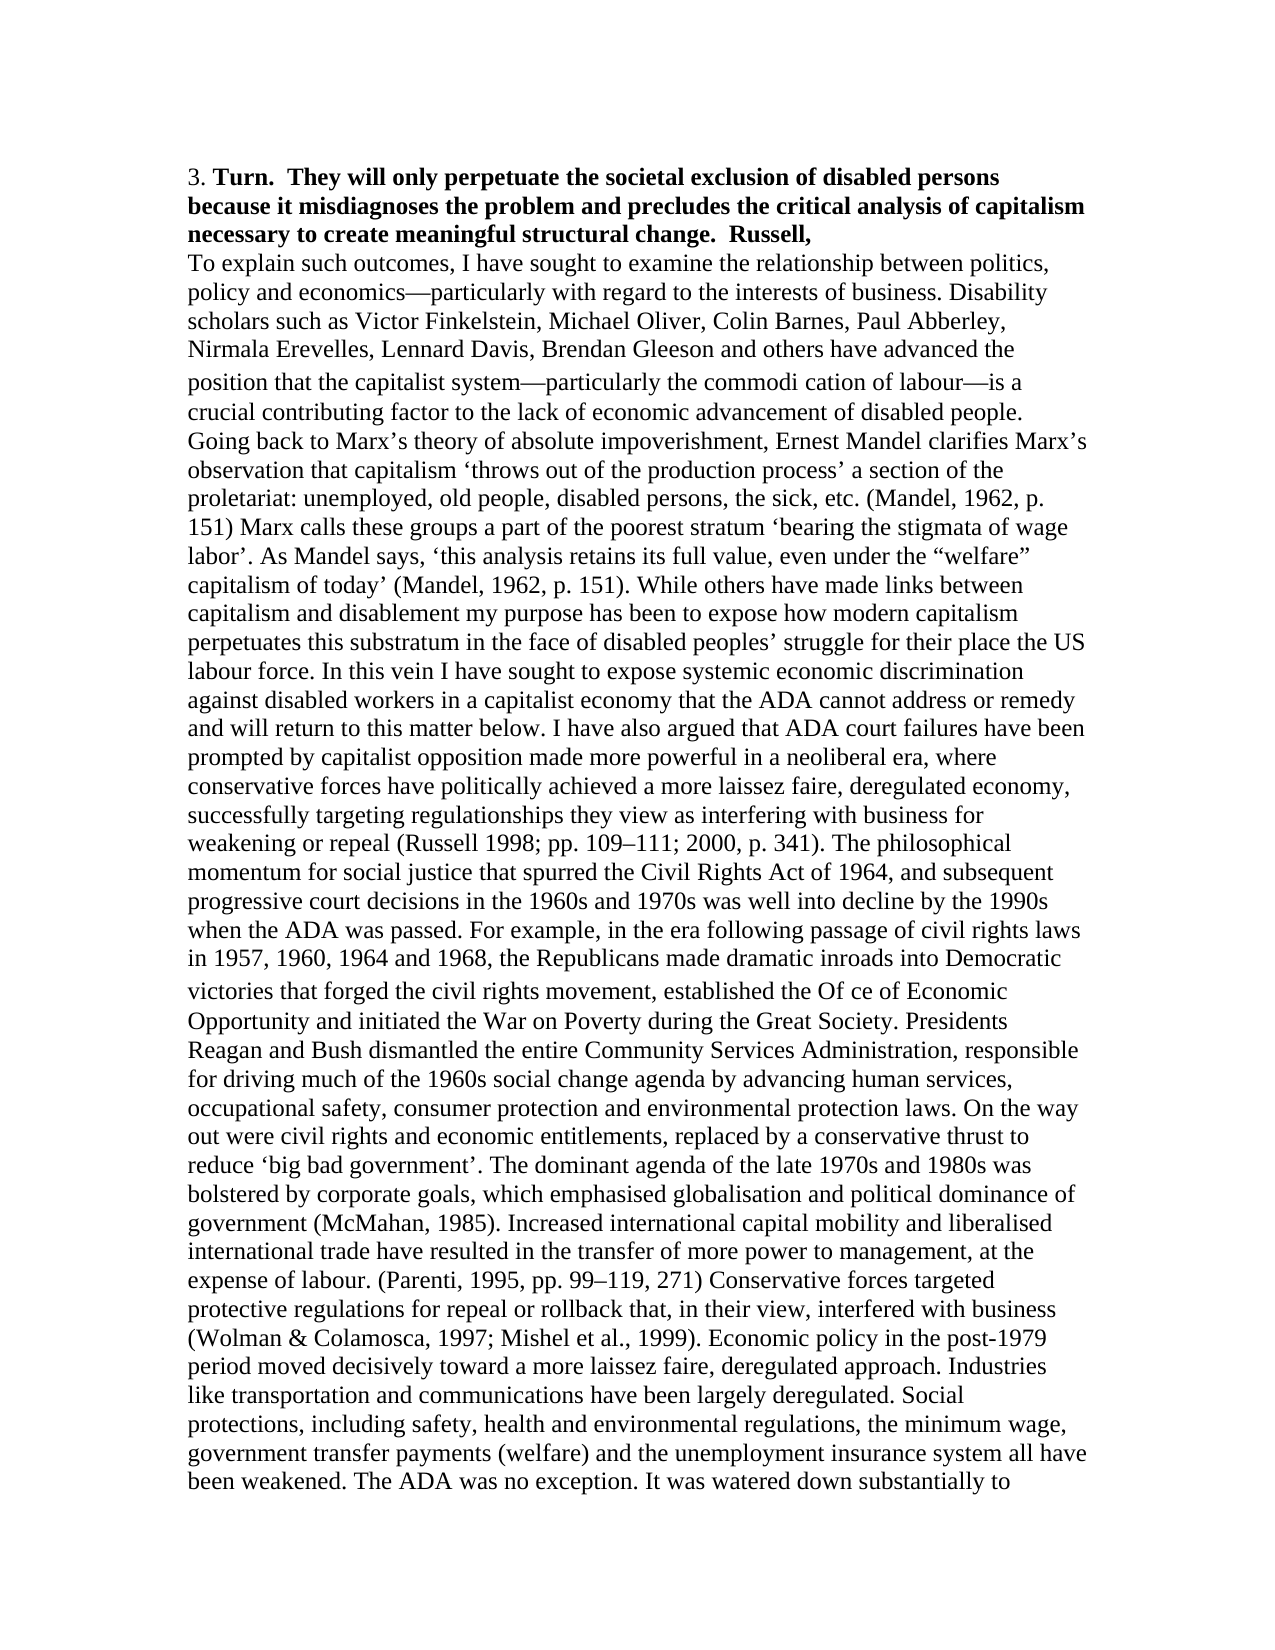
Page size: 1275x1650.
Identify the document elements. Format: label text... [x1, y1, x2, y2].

text 3. Turn. They will only perpetuate the societal exclusion of disabled persons because it misdiagnoses the problem and precludes the critical analysis of capitalism necessary to create meaningful structural change. Russell, [187, 162, 1087, 248]
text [187, 248, 1087, 1495]
